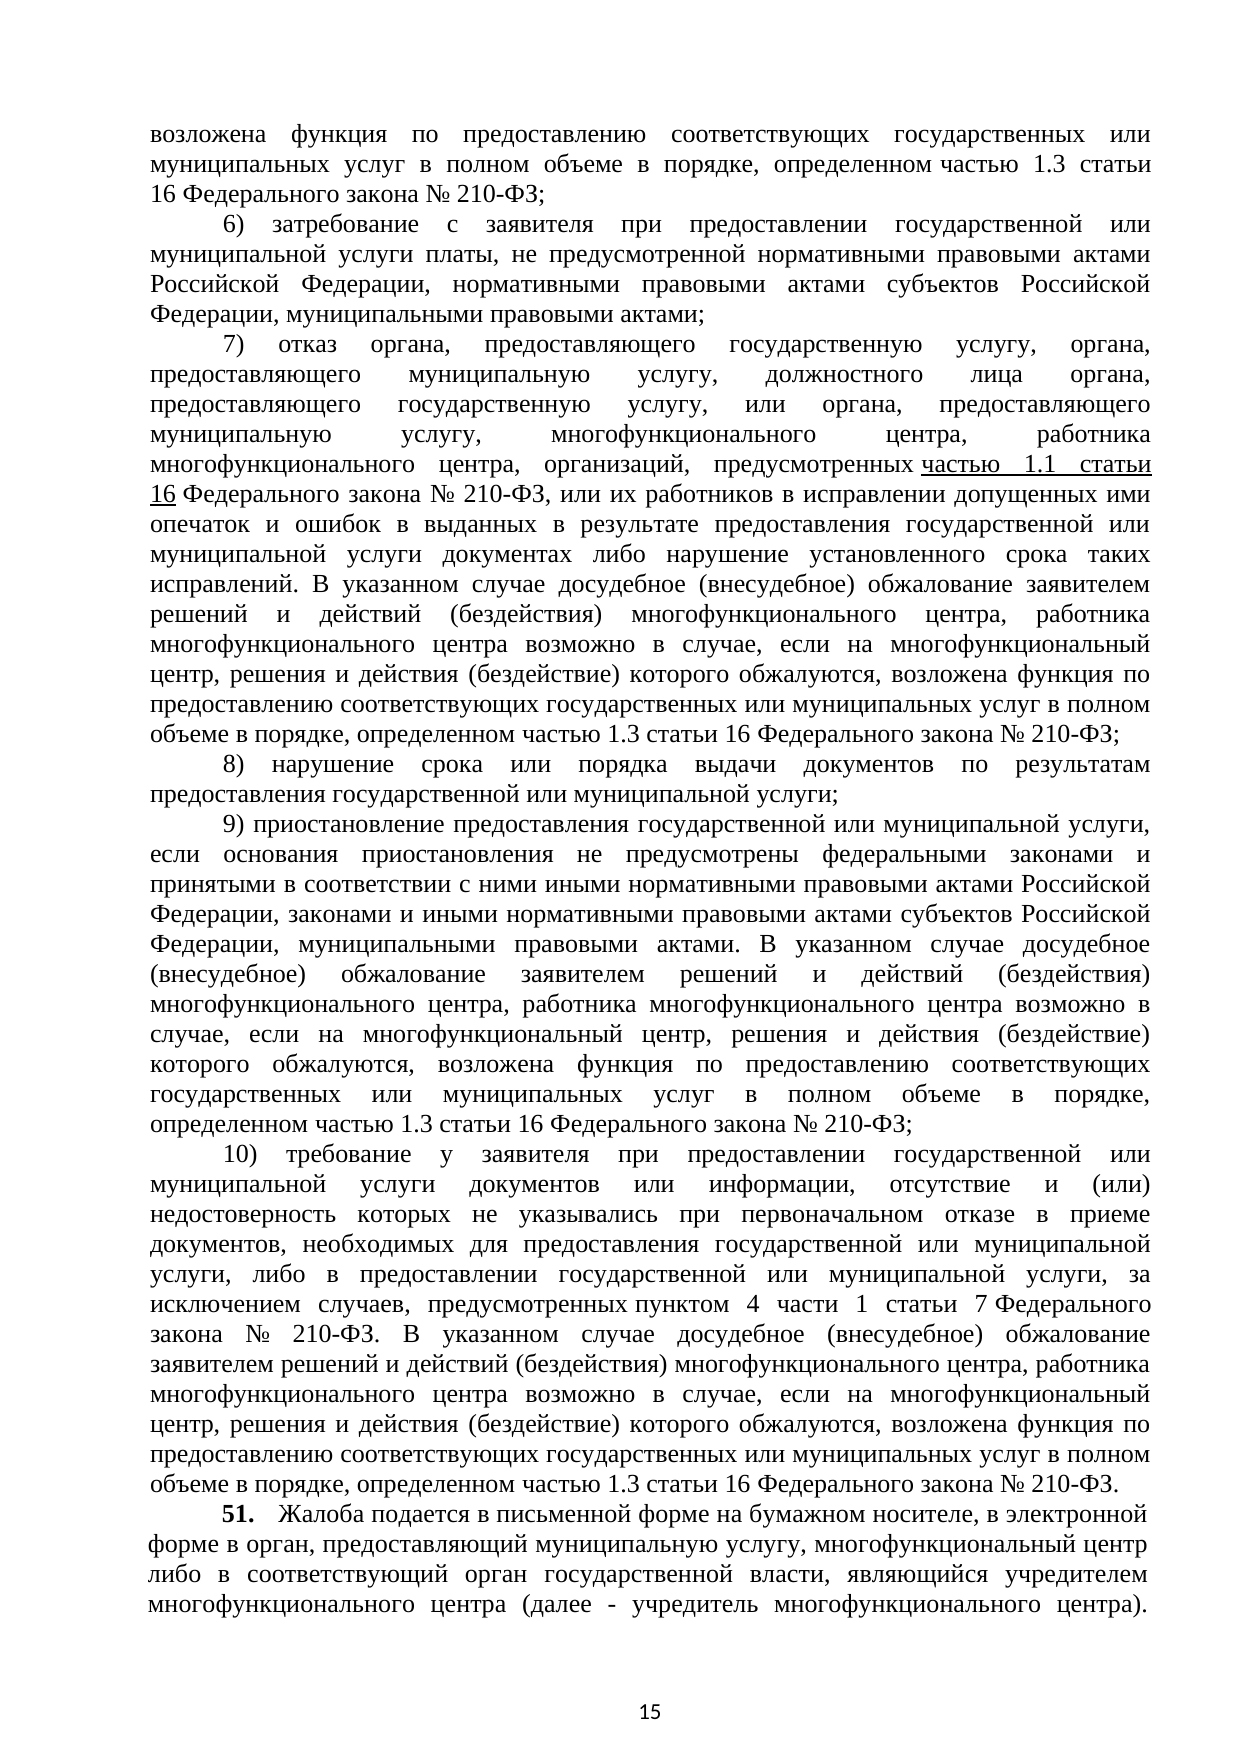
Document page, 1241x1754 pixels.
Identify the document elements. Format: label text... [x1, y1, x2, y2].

text 10) требование у заявителя при предоставлении государственной или муниципальной услуги документов или информации, отсутствие и (или) недостоверность которых не указывались при первоначальном отказе в приеме документов, необходимых для предоставления государственной или муниципальной услуги, либо в предоставлении государственной или муниципальной услуги, за исключением случаев, предусмотренных пунктом 4 части 1 статьи 7 Федерального закона № 210-ФЗ. В указанном случае досудебное (внесудебное) обжалование заявителем решений и действий (бездействия) многофункционального центра, работника многофункционального центра возможно в случае, если на многофункциональный центр, решения и действия (бездействие) которого обжалуются, возложена функция по предоставлению соответствующих государственных или муниципальных услуг в полном объеме в порядке, определенном частью 1.3 статьи 16 Федерального закона № 210-ФЗ. [150, 1138, 1152, 1498]
text 8) нарушение срока или порядка выдачи документов по результатам предоставления государственной или муниципальной услуги; [150, 748, 1152, 808]
text 7) отказ органа, предоставляющего государственную услугу, органа, предоставляющего муниципальную услугу, должностного лица органа, предоставляющего государственную услугу, или органа, предоставляющего муниципальную услугу, многофункционального центра, работника многофункционального центра, организаций, предусмотренных частью 1.1 статьи 16 Федерального закона № 210-ФЗ, или их работников в исправлении допущенных ими опечаток и ошибок в выданных в результате предоставления государственной или муниципальной услуги документах либо нарушение установленного срока таких исправлений. В указанном случае досудебное (внесудебное) обжалование заявителем решений и действий (бездействия) многофункционального центра, работника многофункционального центра возможно в случае, если на многофункциональный центр, решения и действия (бездействие) которого обжалуются, возложена функция по предоставлению соответствующих государственных или муниципальных услуг в полном объеме в порядке, определенном частью 1.3 статьи 16 Федерального закона № 210-ФЗ; [150, 328, 1152, 748]
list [148, 1498, 1149, 1618]
text 9) приостановление предоставления государственной или муниципальной услуги, если основания приостановления не предусмотрены федеральными законами и принятыми в соответствии с ними иными нормативными правовыми актами Российской Федерации, законами и иными нормативными правовыми актами субъектов Российской Федерации, муниципальными правовыми актами. В указанном случае досудебное (внесудебное) обжалование заявителем решений и действий (бездействия) многофункционального центра, работника многофункционального центра возможно в случае, если на многофункциональный центр, решения и действия (бездействие) которого обжалуются, возложена функция по предоставлению соответствующих государственных или муниципальных услуг в полном объеме в порядке, определенном частью 1.3 статьи 16 Федерального закона № 210-ФЗ; [150, 808, 1152, 1138]
text 6) затребование с заявителя при предоставлении государственной или муниципальной услуги платы, не предусмотренной нормативными правовыми актами Российской Федерации, нормативными правовыми актами субъектов Российской Федерации, муниципальными правовыми актами; [150, 208, 1152, 328]
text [150, 118, 1152, 208]
